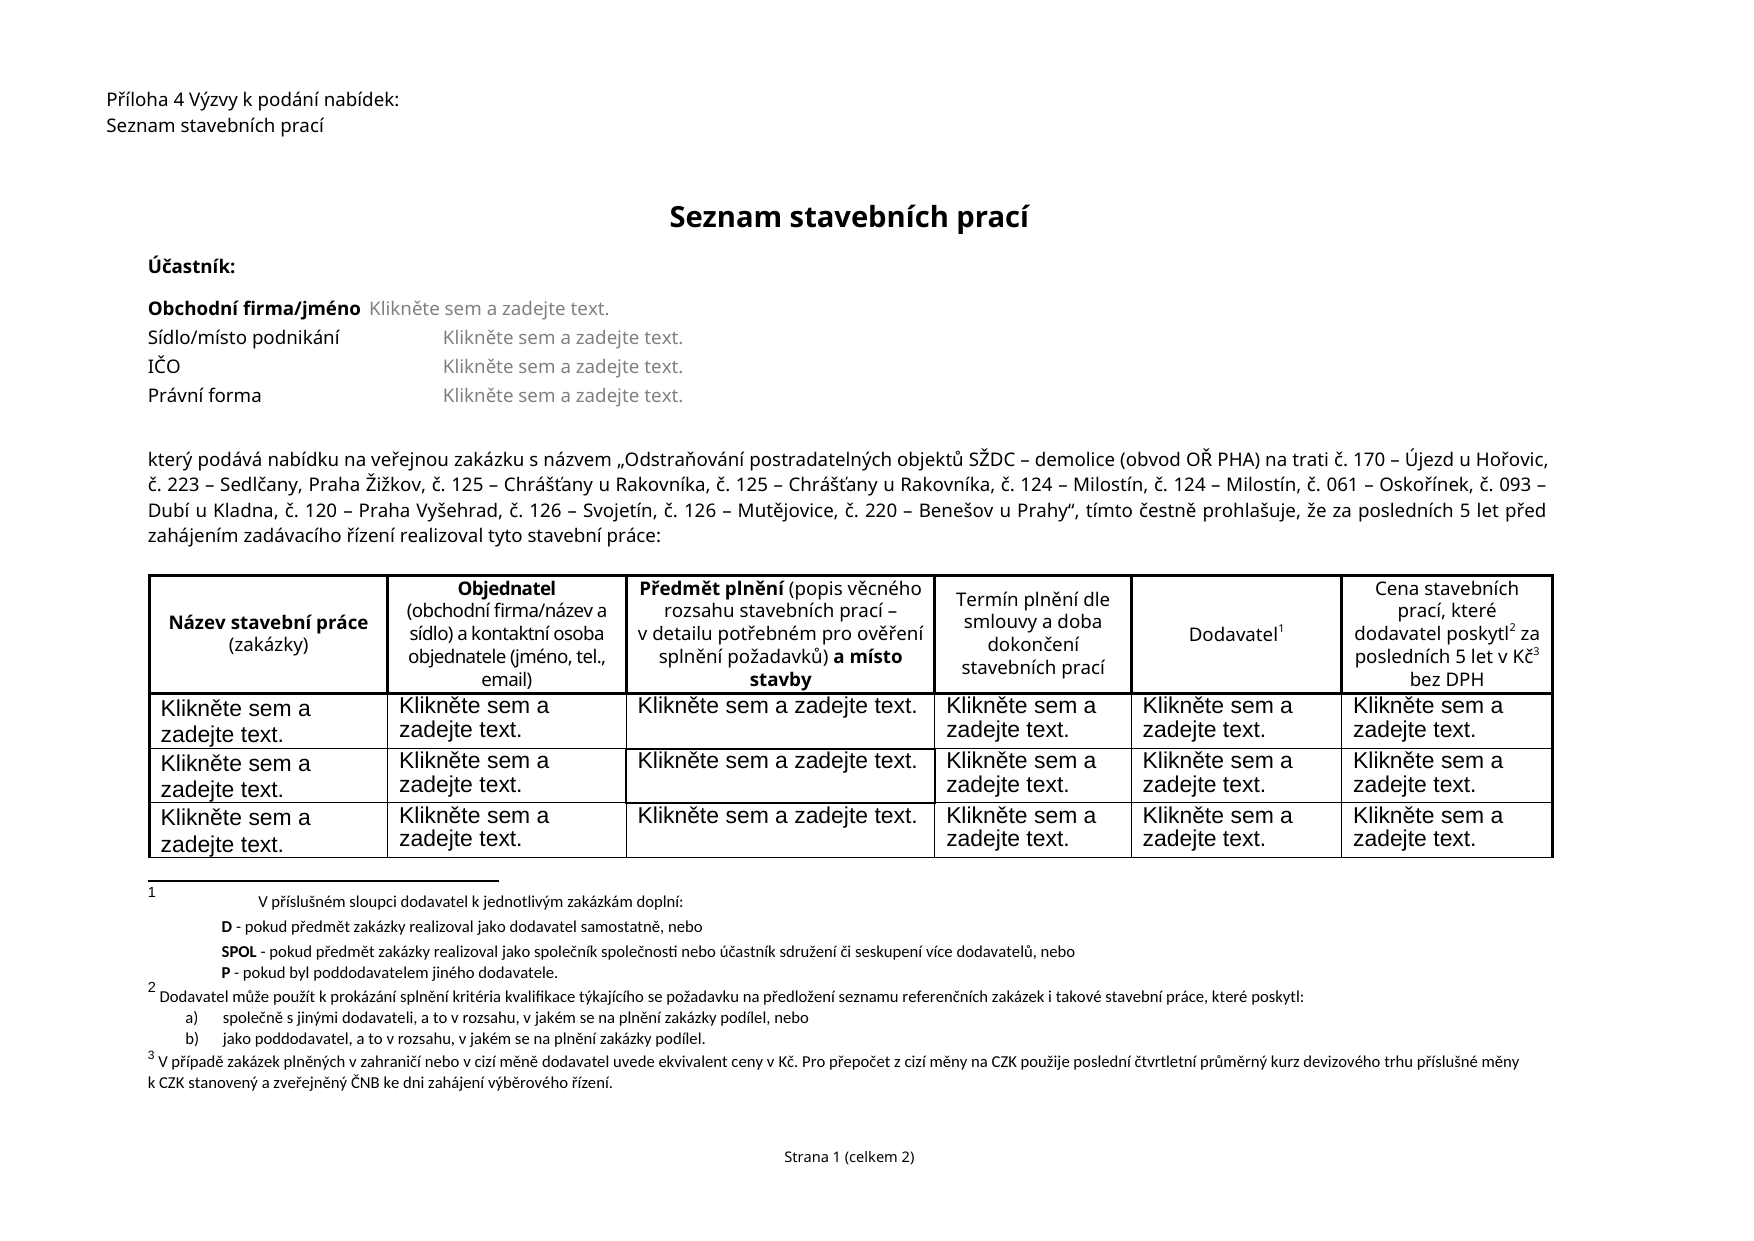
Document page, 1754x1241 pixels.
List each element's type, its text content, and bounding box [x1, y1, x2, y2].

table_header Cena stavebních prací, které dodavatel poskytl za posledních 5 let v Kč bez DPH [1343, 577, 1551, 692]
text Sídlo/místo podnikání [148, 321, 1551, 350]
table_header Předmět plnění (popis věcného rozsahu stavebních prací – v detailu potřebném pro ověření splnění požadavků) a místo stavby [628, 577, 933, 692]
text Obchodní firma/jméno [148, 292, 1551, 321]
text Účastník: [148, 249, 1551, 279]
table_header Objednatel (obchodní firma/název a sídlo) a kontaktní osoba objednatele (jméno, tel., email) [389, 577, 625, 692]
text Právní forma [148, 379, 1551, 408]
table_header Dodavatel [1133, 577, 1340, 692]
text IČO [148, 350, 1551, 379]
text který podává nabídku na veřejnou zakázku s názvem „Odstraňování postradatelných objektů SŽDC – demolice (obvod OŘ PHA) na trati č. 170 – Újezd u Hořovic, č. 223 – Sedlčany, Praha Žižkov, č. 125 – Chrášťany u Rakovníka, č. 125 – Chrášťany u Rakovníka, č. 124 – Milostín, č. 124 – Milostín, č. 061 – Oskořínek, č. 093 – Dubí u Kladna, č. 120 – Praha Vyšehrad, č. 126 – Svojetín, č. 126 – Mutějovice, č. 220 – Benešov u Prahy“, tímto čestně prohlašuje, že za posledních 5 let před zahájením zadávacího řízení realizoval tyto stavební práce: [148, 446, 1551, 548]
table_header Termín plnění dle smlouvy a doba dokončení stavebních prací [936, 577, 1130, 692]
table_header Název stavební práce (zakázky) [151, 577, 386, 692]
title Seznam stavebních prací [148, 196, 1551, 236]
